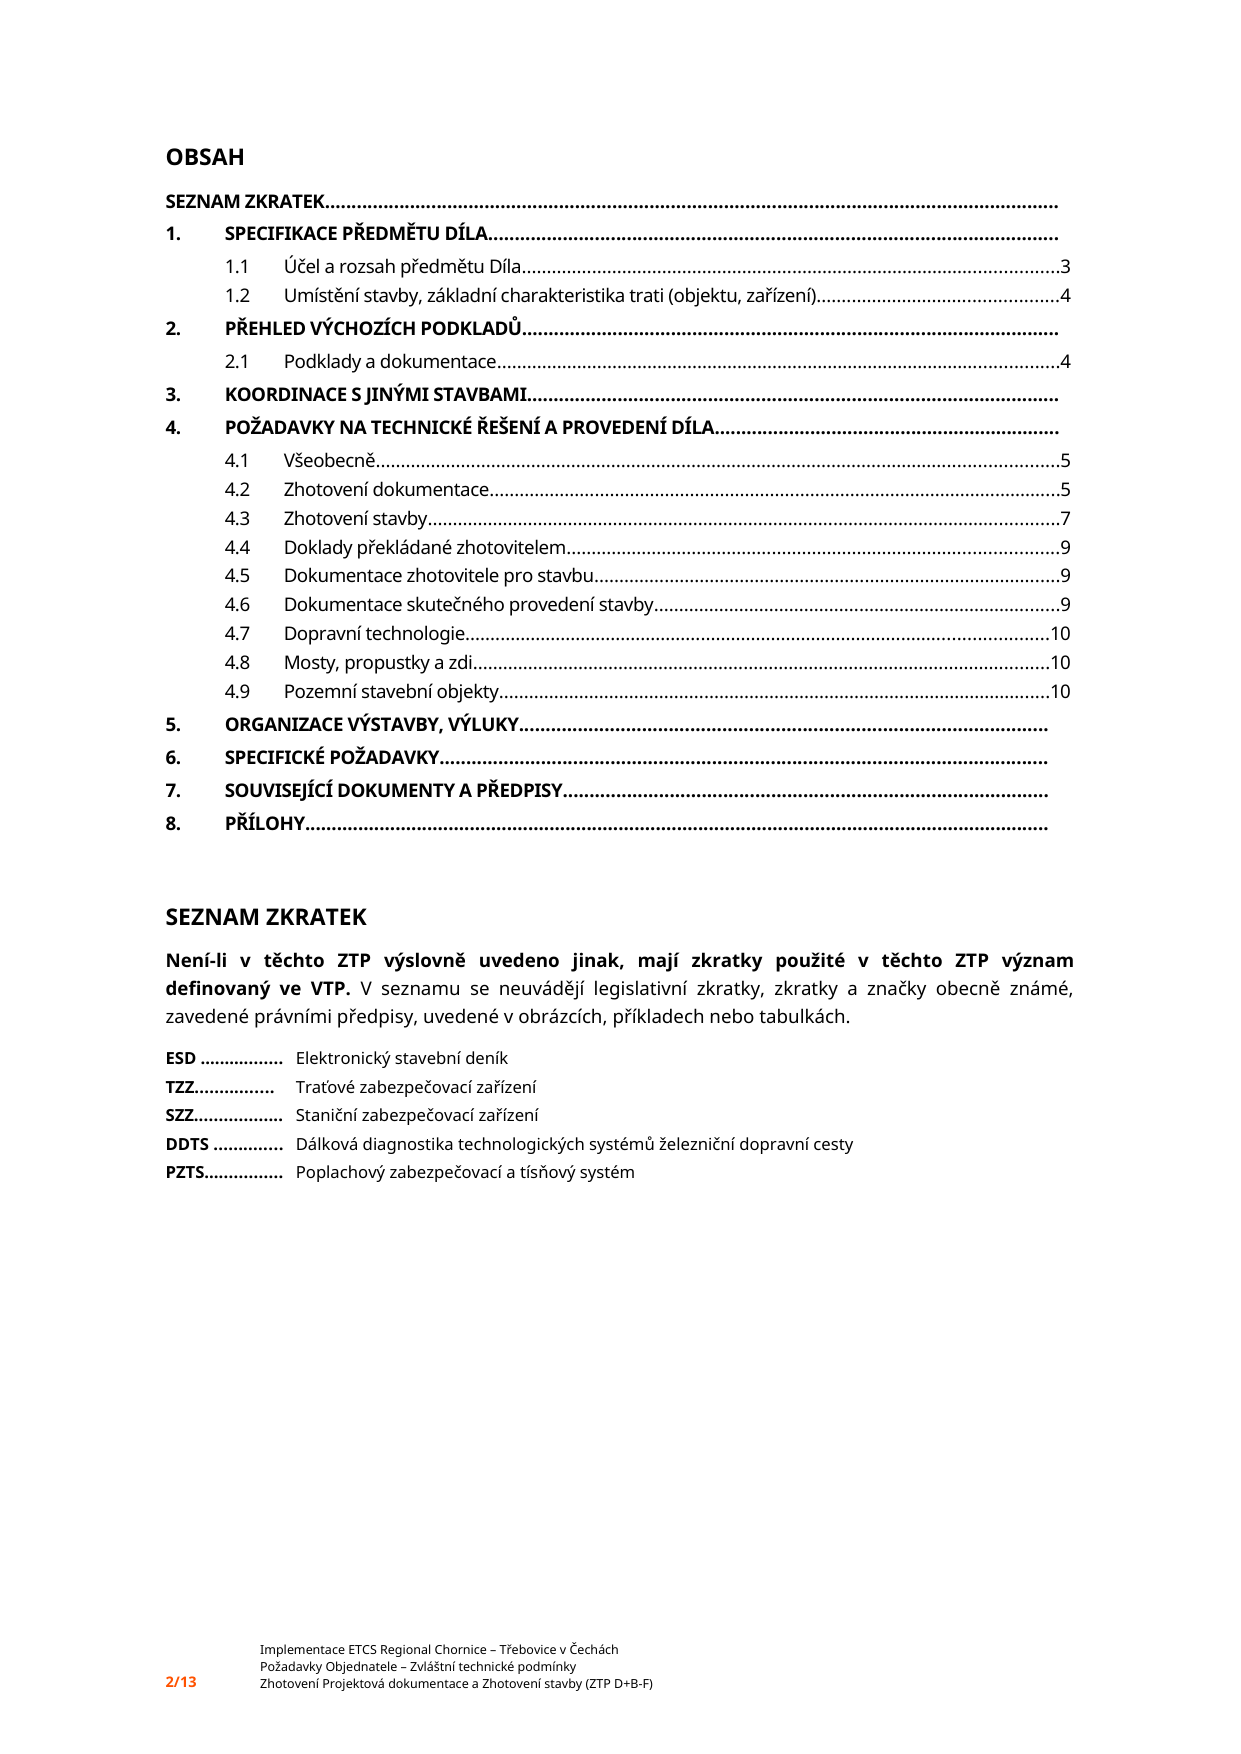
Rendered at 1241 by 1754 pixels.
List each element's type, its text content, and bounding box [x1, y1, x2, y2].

text 1.1 Účel a rozsah předmětu Díla 3 [224, 253, 1075, 279]
text 2. PŘEHLED VÝCHOZÍCH PODKLADŮ 4 [165, 315, 1045, 341]
text 4.9 Pozemní stavební objekty 10 [224, 678, 1075, 704]
table_header Elektronický stavební deník [296, 1044, 1072, 1072]
text 4.1 Všeobecně 5 [224, 447, 1075, 473]
table_header ESD [165, 1044, 296, 1072]
text 2.1 Podklady a dokumentace 4 [224, 348, 1075, 374]
text 4.2 Zhotovení dokumentace 5 [224, 476, 1075, 502]
table_cell Traťové zabezpečovací zařízení [296, 1073, 1072, 1101]
text 4.7 Dopravní technologie 10 [224, 621, 1075, 646]
text 4.4 Doklady překládané zhotovitelem 9 [224, 534, 1075, 559]
table_cell PZTS [165, 1158, 296, 1187]
text 1. SPECIFIKACE PŘEDMĚTU DÍLA 3 [165, 220, 1045, 246]
text 5. ORGANIZACE VÝSTAVBY, VÝLUKY 11 [165, 711, 1045, 737]
text 3. KOORDINACE S JINÝMI STAVBAMI 4 [165, 381, 1045, 407]
text 7. SOUVISEJÍCÍ DOKUMENTY A PŘEDPISY 12 [165, 777, 1045, 803]
text 1.2 Umístění stavby, základní charakteristika trati (objektu, zařízení) 4 [224, 282, 1075, 308]
text SEZNAM ZKRATEK 2 [165, 188, 1045, 214]
text 4.3 Zhotovení stavby 7 [224, 505, 1075, 531]
text 4. POŽADAVKY NA TECHNICKÉ ŘEŠENÍ A PROVEDENÍ DÍLA 5 [165, 414, 1045, 440]
text 4.8 Mosty, propustky a zdi 10 [224, 649, 1075, 675]
table_cell Staniční zabezpečovací zařízení [296, 1101, 1072, 1129]
text 4.6 Dokumentace skutečného provedení stavby 9 [224, 592, 1075, 617]
text 4.5 Dokumentace zhotovitele pro stavbu 9 [224, 563, 1075, 588]
table_cell DDTS [165, 1130, 296, 1158]
text Obsah [165, 141, 1075, 173]
text SEZNAM ZKRATEK [165, 901, 1075, 932]
table_cell TZZ [165, 1073, 296, 1101]
text 6. SPECIFICKÉ POŽADAVKY 11 [165, 744, 1045, 770]
table_cell Poplachový zabezpečovací a tísňový systém [296, 1158, 1072, 1187]
table_cell SZZ [165, 1101, 296, 1129]
table_cell Dálková diagnostika technologických systémů železniční dopravní cesty [296, 1130, 1072, 1158]
text Není-li v těchto ZTP výslovně uvedeno jinak, mají zkratky použité v těchto ZTP význam definovaný ve VTP. V seznamu se neuvádějí legislativní zkratky, zkratky a značky obecně známé, zavedené právními předpisy, uvedené v obrázcích, příkladech nebo tabulkách. [165, 947, 1075, 1029]
text 8. PŘÍLOHY 12 [165, 810, 1045, 836]
